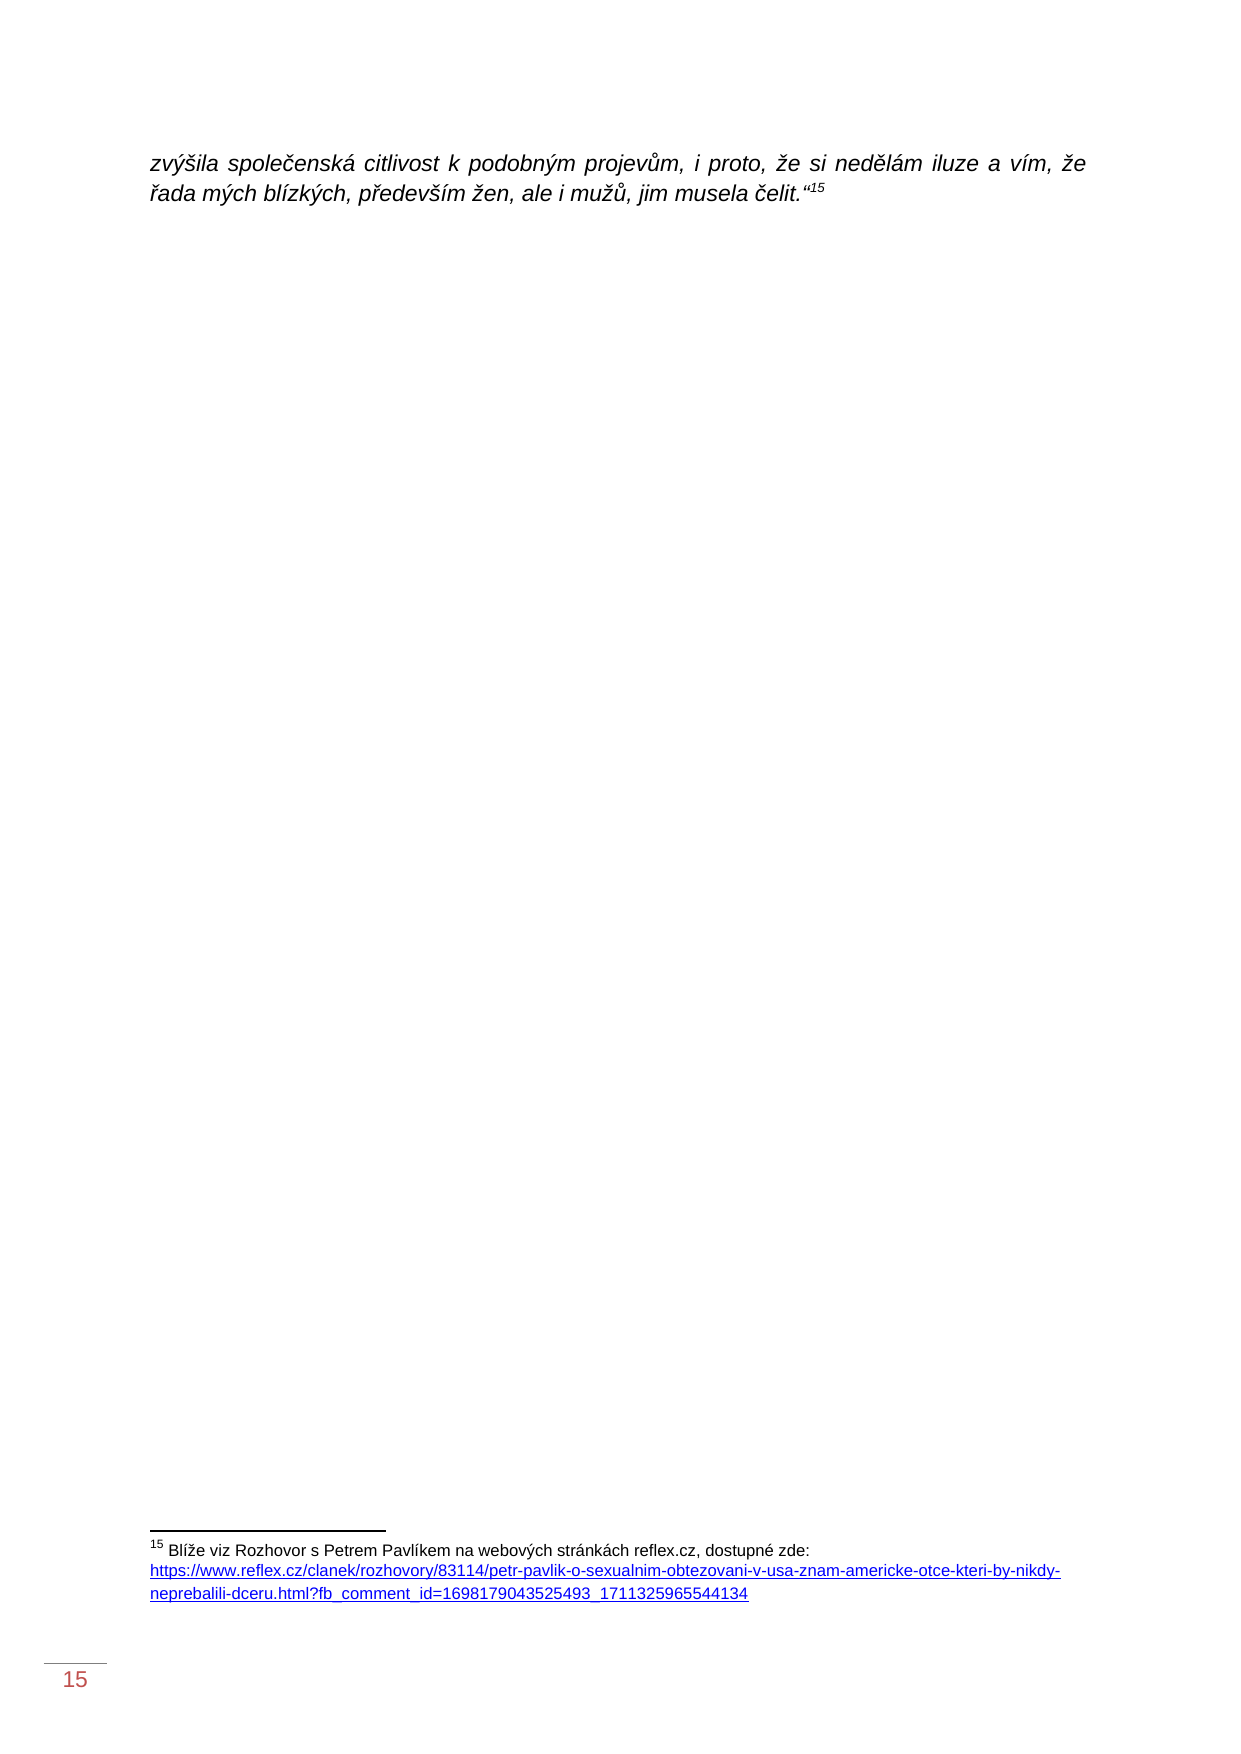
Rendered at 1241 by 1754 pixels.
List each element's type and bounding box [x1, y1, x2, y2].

text [150, 150, 1090, 207]
